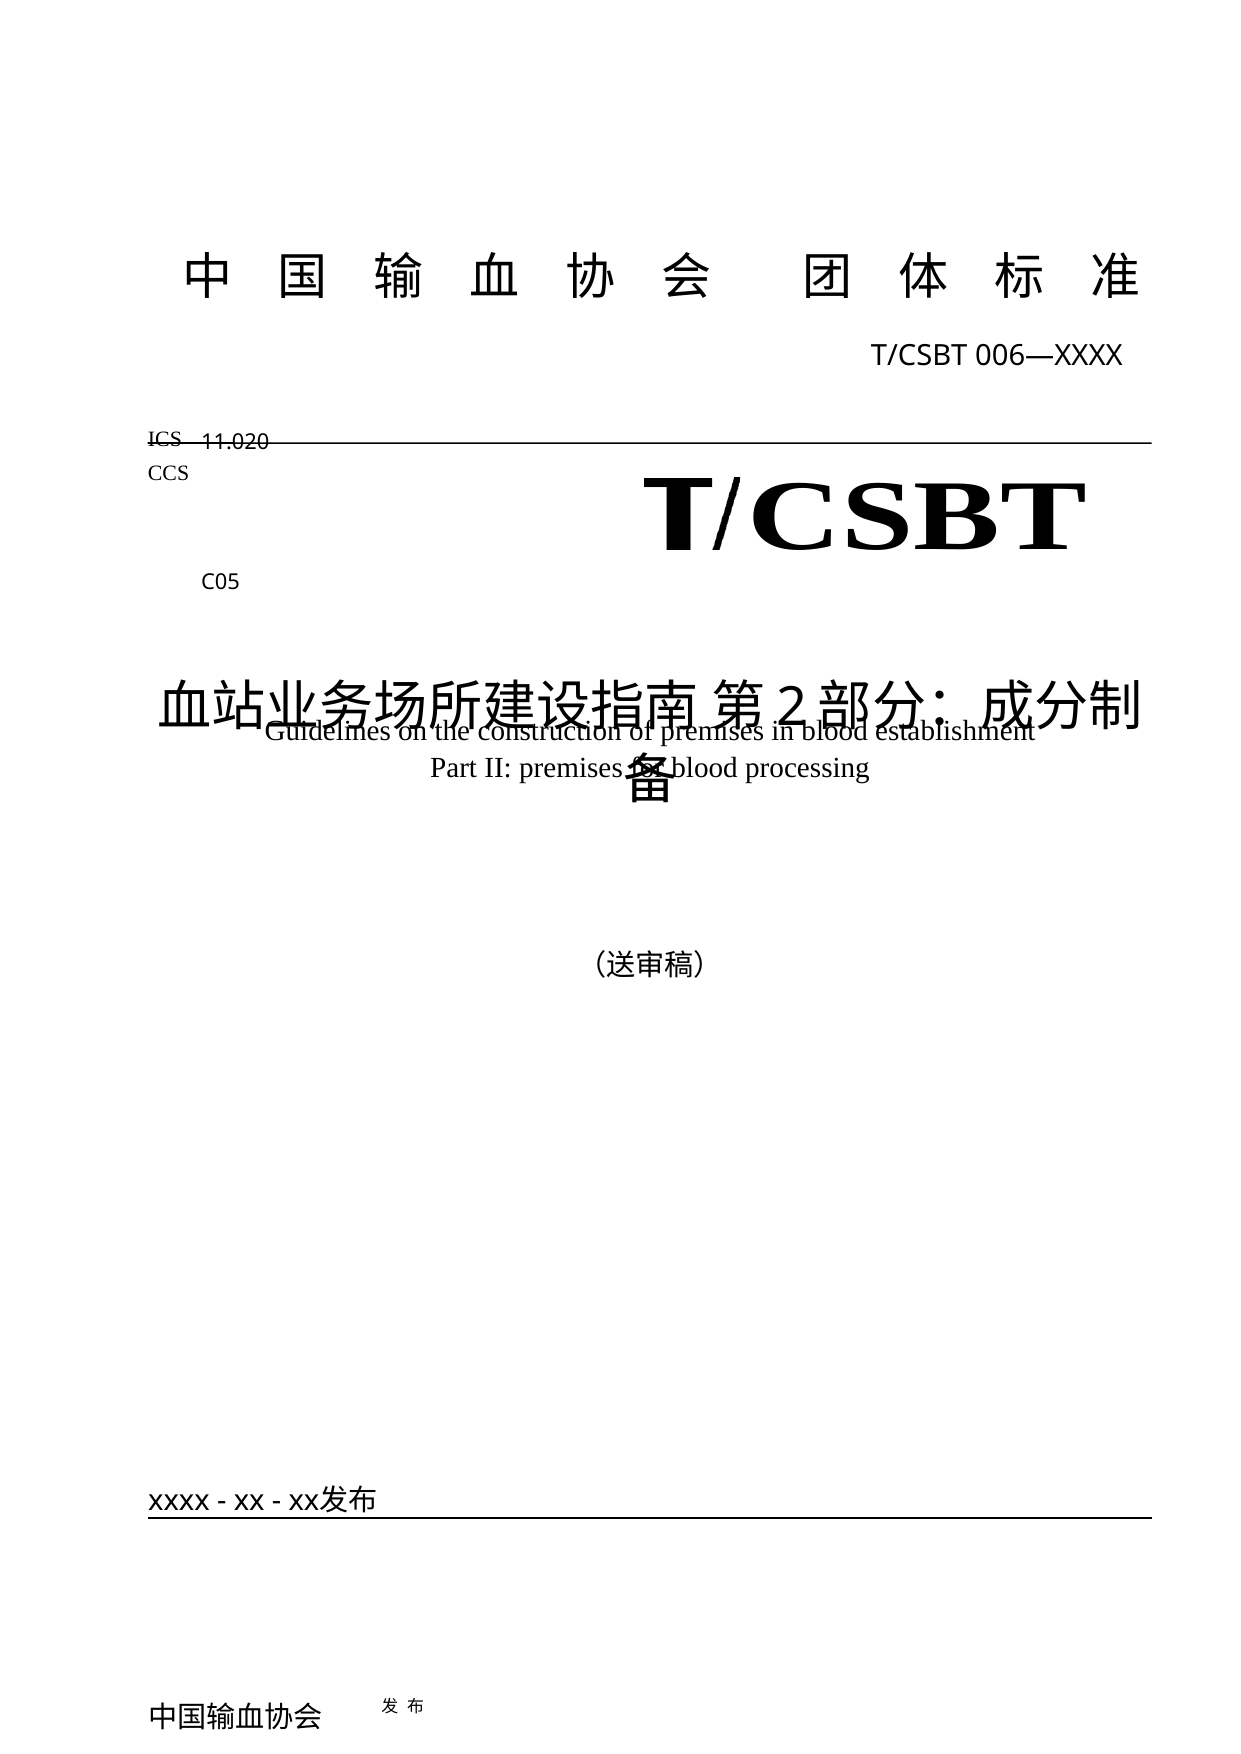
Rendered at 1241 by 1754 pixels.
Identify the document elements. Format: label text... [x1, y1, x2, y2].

text T/CSBT 006—XXXX [148, 342, 1122, 371]
text xxxx - xx - xx发布 [148, 1477, 564, 1519]
table_header 11.020 [201, 426, 1123, 442]
text Part II: premises for blood processing [148, 747, 1152, 784]
text 中国输血协会 发布 [148, 1693, 424, 1736]
text 中国输血协会团体标准 [136, 236, 1140, 301]
picture [644, 477, 740, 550]
text 血站业务场所建设指南 第2部分：成分制备 [148, 784, 1152, 813]
table_cell CCS [148, 456, 201, 596]
text Guidelines on the construction of premises in blood establishment [148, 709, 1152, 747]
table_header ICS [148, 426, 201, 442]
text 血站业务场所建设指南 第2部分：成分制备 [148, 667, 1152, 709]
table_cell C05 [201, 456, 1123, 596]
